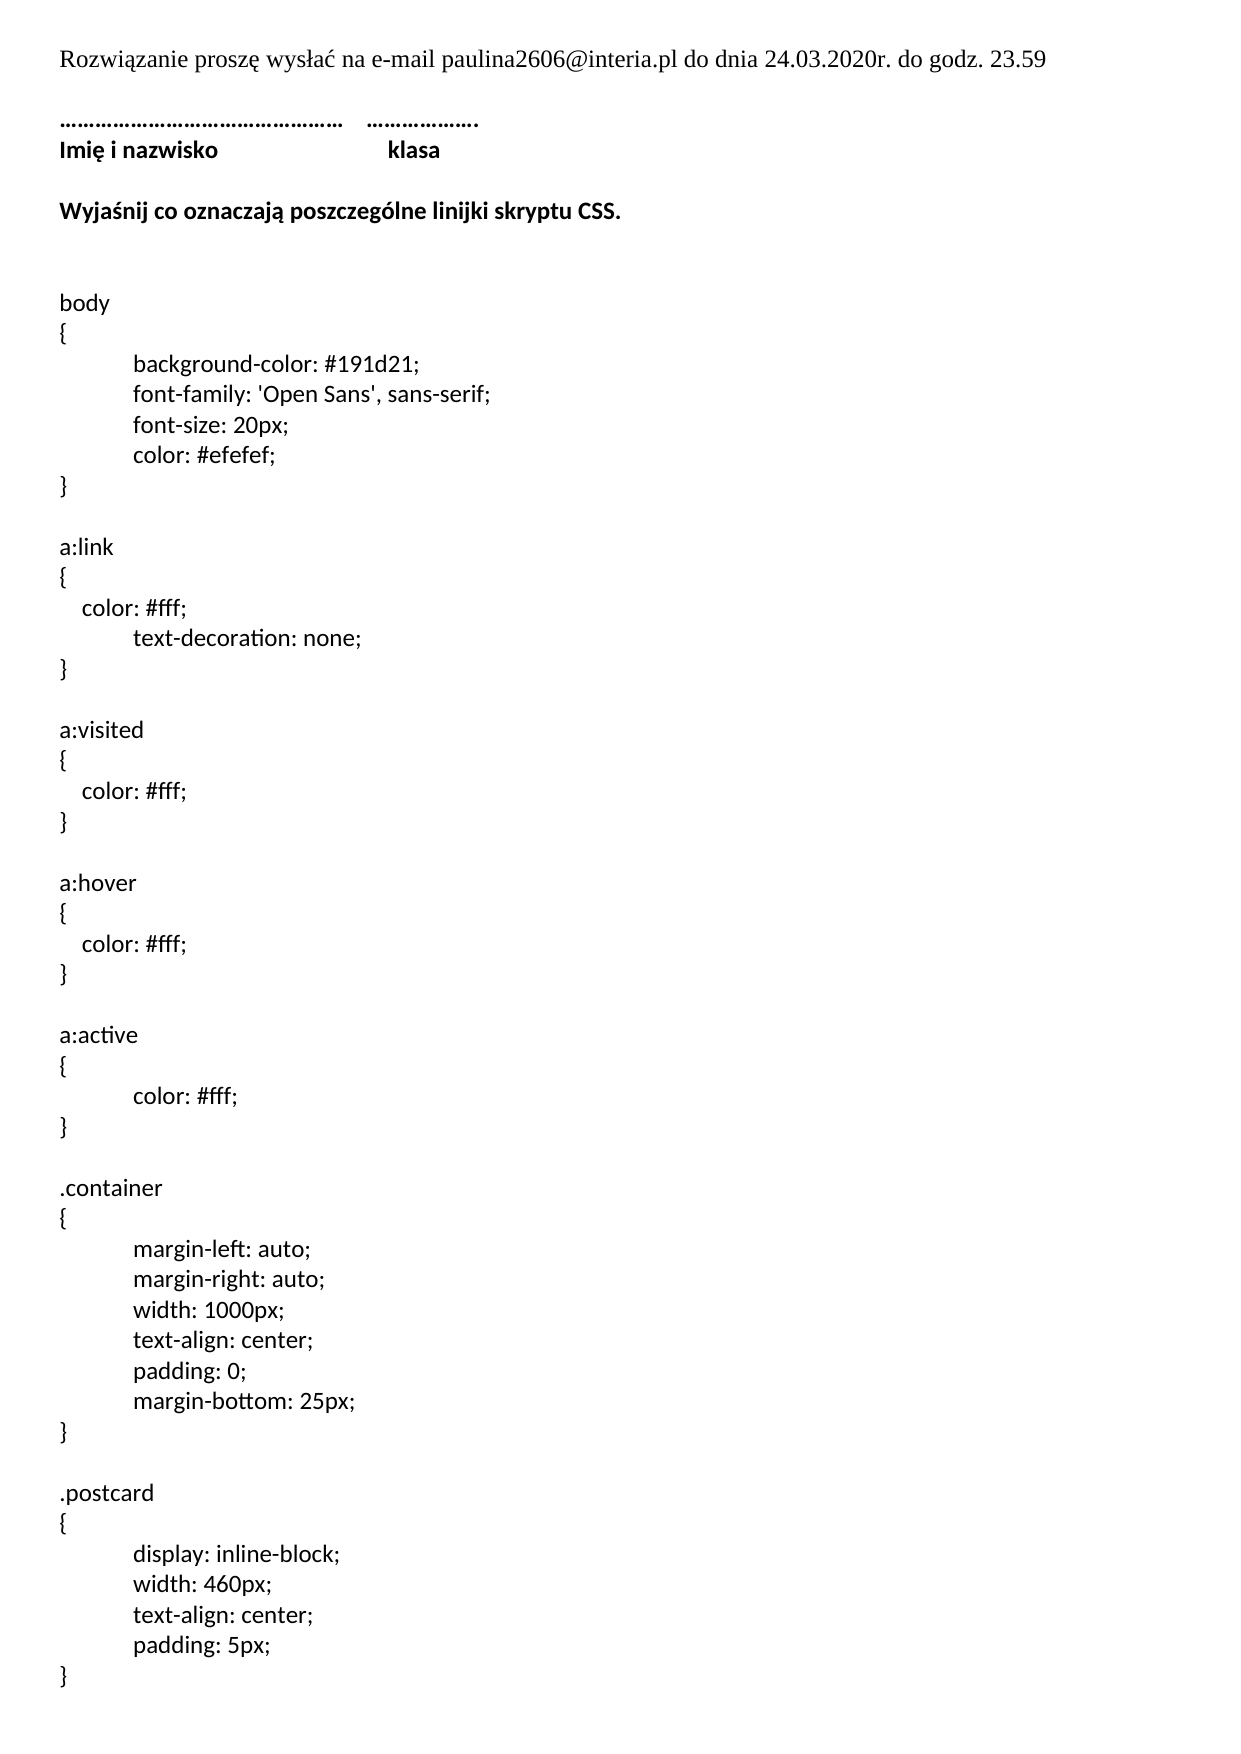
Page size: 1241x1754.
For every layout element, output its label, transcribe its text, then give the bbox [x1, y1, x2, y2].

text width: 460px; [59, 1569, 1196, 1599]
text color: #efefef; [59, 439, 1196, 470]
text padding: 5px; [59, 1630, 1196, 1660]
text margin-right: auto; [59, 1263, 1196, 1294]
text .container [59, 1172, 1196, 1202]
text } [59, 1660, 1196, 1691]
text } [59, 1111, 1196, 1141]
text a:link [59, 531, 1196, 561]
text color: #fff; [59, 1080, 1196, 1111]
text text-align: center; [59, 1599, 1196, 1630]
text margin-left: auto; [59, 1233, 1196, 1263]
text Imię i nazwisko klasa [59, 134, 1196, 165]
text { [59, 561, 1196, 592]
text } [59, 1416, 1196, 1447]
text Rozwiązanie proszę wysłać na e-mail paulina2606@interia.pl do dnia 24.03.2020r. do godz. 23.59 [59, 44, 1196, 73]
text } [59, 958, 1196, 989]
text { [59, 1202, 1196, 1233]
text display: inline-block; [59, 1538, 1196, 1569]
text { [59, 1508, 1196, 1538]
text { [59, 897, 1196, 928]
text text-align: center; [59, 1324, 1196, 1355]
text .postcard [59, 1477, 1196, 1508]
text margin-bottom: 25px; [59, 1386, 1196, 1416]
text } [59, 470, 1196, 500]
text a:visited [59, 714, 1196, 744]
text font-size: 20px; [59, 409, 1196, 439]
text font-family: 'Open Sans', sans-serif; [59, 378, 1196, 409]
text background-color: #191d21; [59, 348, 1196, 378]
text padding: 0; [59, 1355, 1196, 1386]
text } [59, 653, 1196, 683]
text { [59, 1050, 1196, 1080]
text { [59, 744, 1196, 775]
text a:active [59, 1019, 1196, 1050]
text width: 1000px; [59, 1294, 1196, 1324]
text body [59, 287, 1196, 317]
text color: #fff; [59, 592, 1196, 622]
text a:hover [59, 867, 1196, 897]
text } [59, 806, 1196, 836]
text color: #fff; [59, 775, 1196, 806]
text ………………………………………… ………………. [59, 104, 1196, 134]
text text-decoration: none; [59, 622, 1196, 653]
text { [59, 317, 1196, 348]
text color: #fff; [59, 928, 1196, 958]
text Wyjaśnij co oznaczają poszczególne linijki skryptu CSS. [59, 195, 1196, 226]
